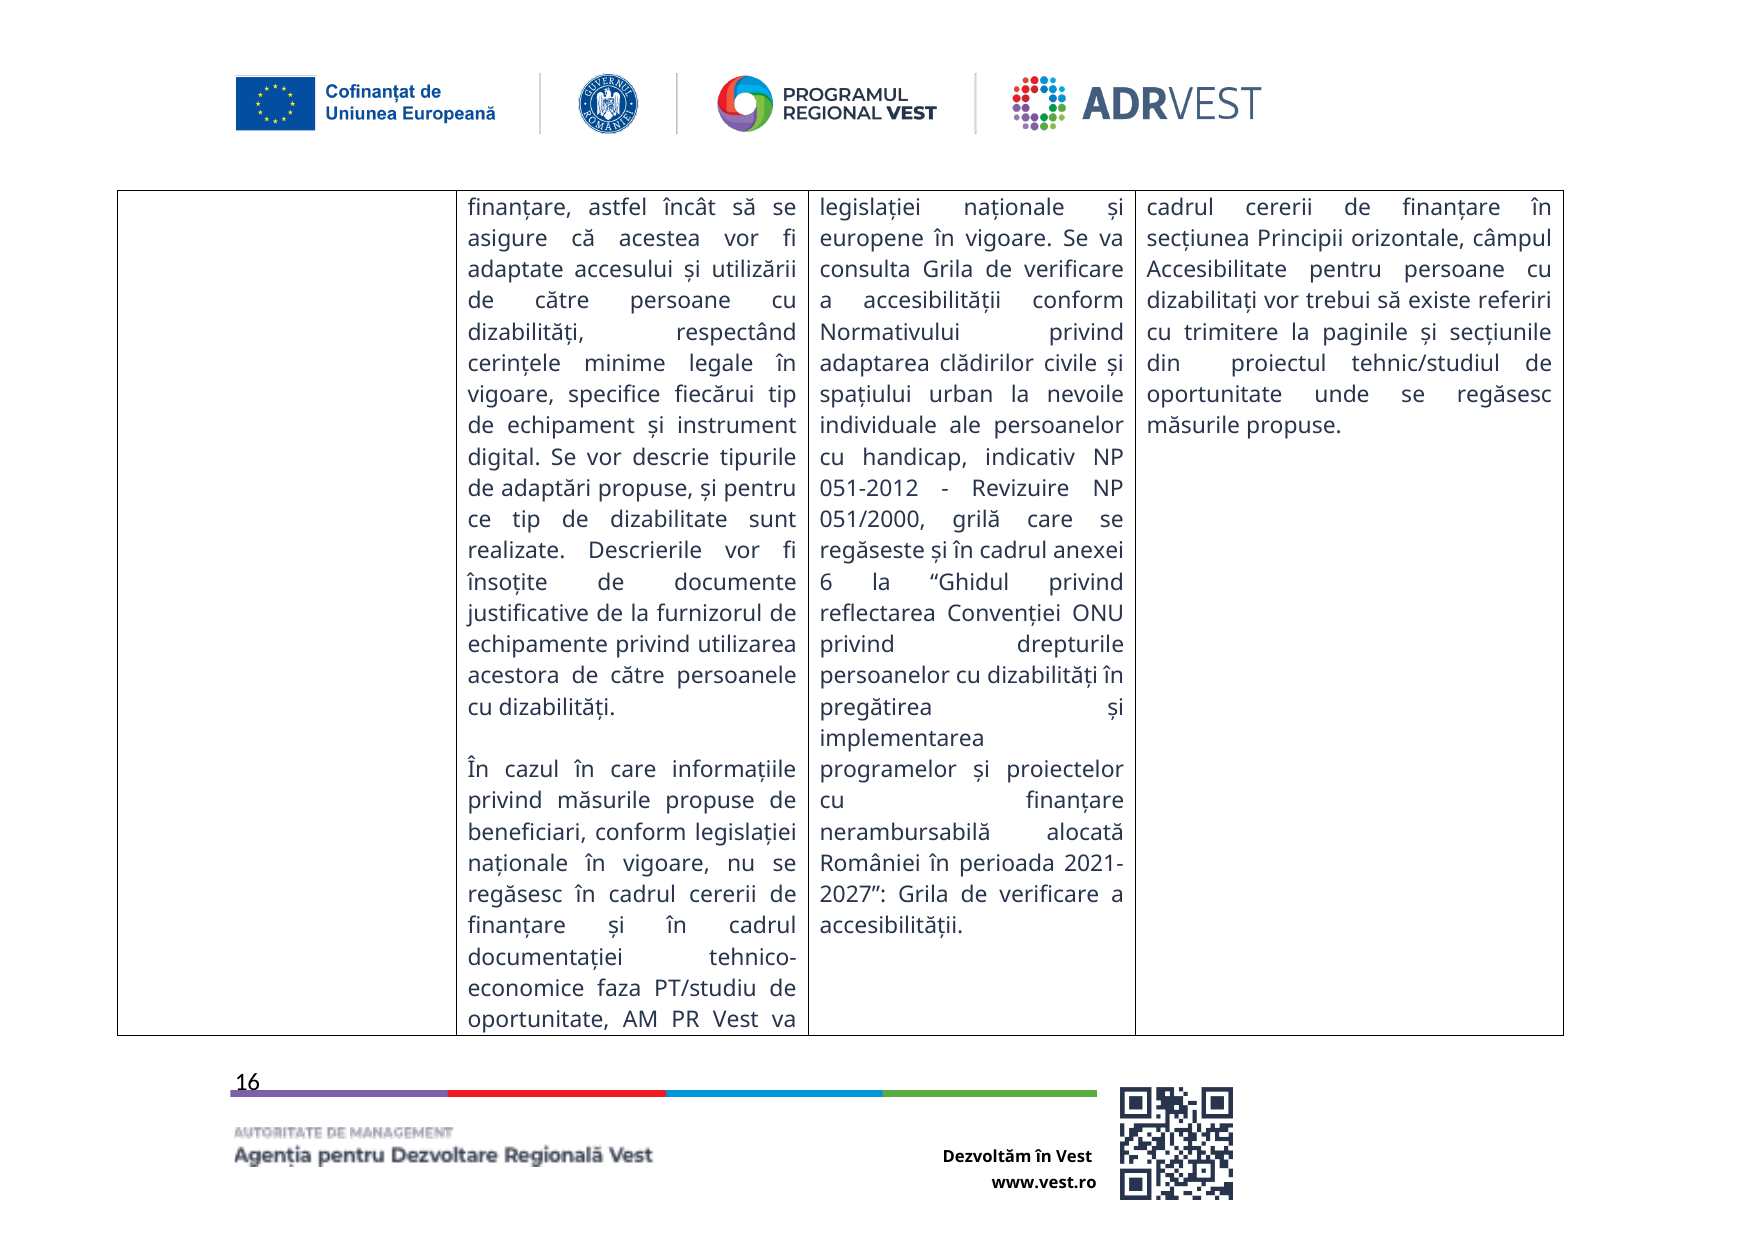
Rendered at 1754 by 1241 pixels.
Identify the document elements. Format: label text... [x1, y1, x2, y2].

picture [234, 1126, 654, 1167]
table_cell [118, 191, 456, 1034]
picture [1111, 1078, 1242, 1209]
picture [234, 73, 1262, 134]
